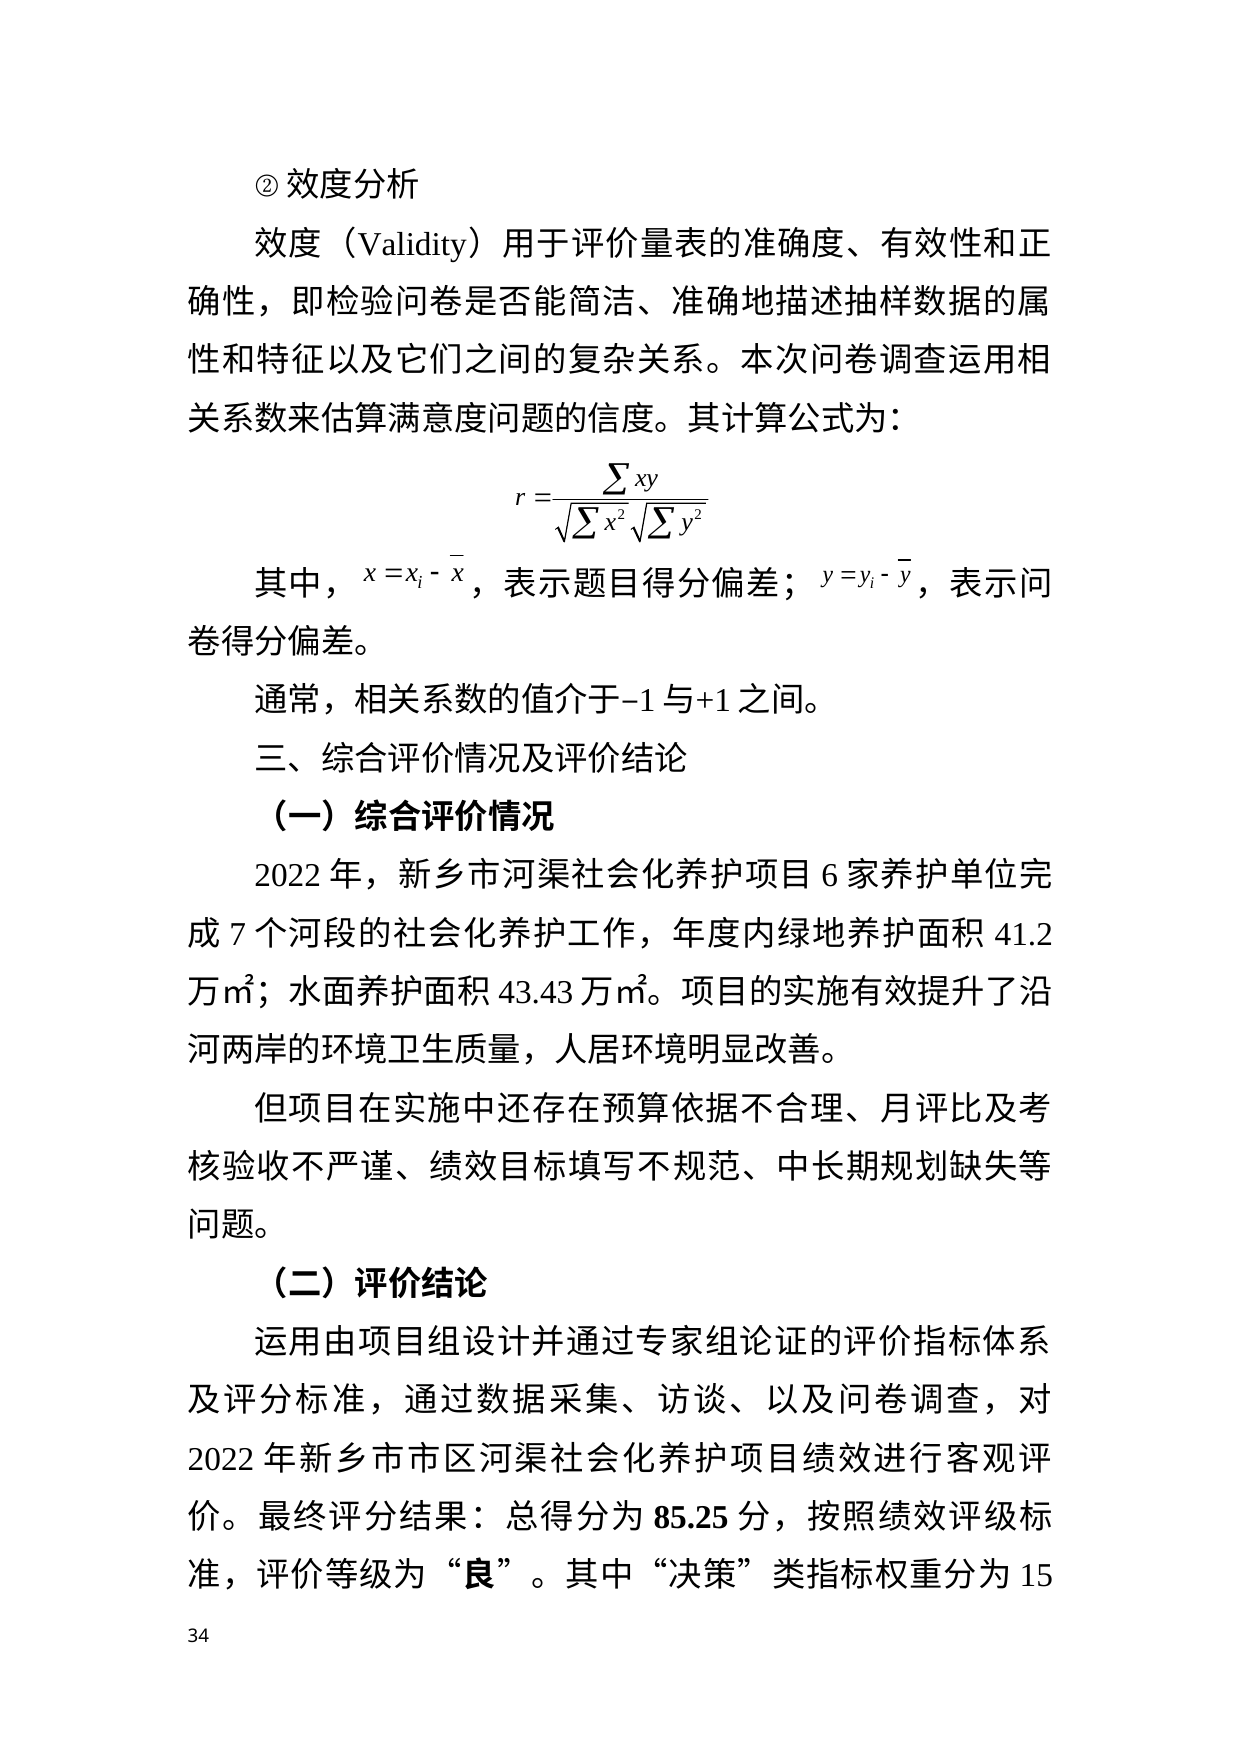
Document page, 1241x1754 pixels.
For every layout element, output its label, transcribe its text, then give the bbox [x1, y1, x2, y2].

text 其中，，表示题目得分偏差；，表示问卷得分偏差。 [187, 442, 1053, 665]
list 评价结论 [187, 1248, 1053, 1307]
text 通常，相关系数的值介于–1与+1之间。 [187, 665, 1053, 723]
text （一）综合评价情况 [187, 782, 1053, 840]
subtitle 三、综合评价情况及评价结论 [187, 723, 1053, 782]
text ②效度分析 [187, 150, 1053, 208]
text 2022年，新乡市河渠社会化养护项目6家养护单位完成7个河段的社会化养护工作，年度内绿地养护面积41.2万㎡；水面养护面积43.43万㎡。项目的实施有效提升了沿河两岸的环境卫生质量，人居环境明显改善。 [187, 840, 1053, 1073]
text 但项目在实施中还存在预算依据不合理、月评比及考核验收不严谨、绩效目标填写不规范、中长期规划缺失等问题。 [187, 1073, 1053, 1248]
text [187, 1307, 1053, 1598]
text 效度（Validity）用于评价量表的准确度、有效性和正确性，即检验问卷是否能简洁、准确地描述抽样数据的属性和特征以及它们之间的复杂关系。本次问卷调查运用相关系数来估算满意度问题的信度。其计算公式为： [187, 208, 1053, 442]
